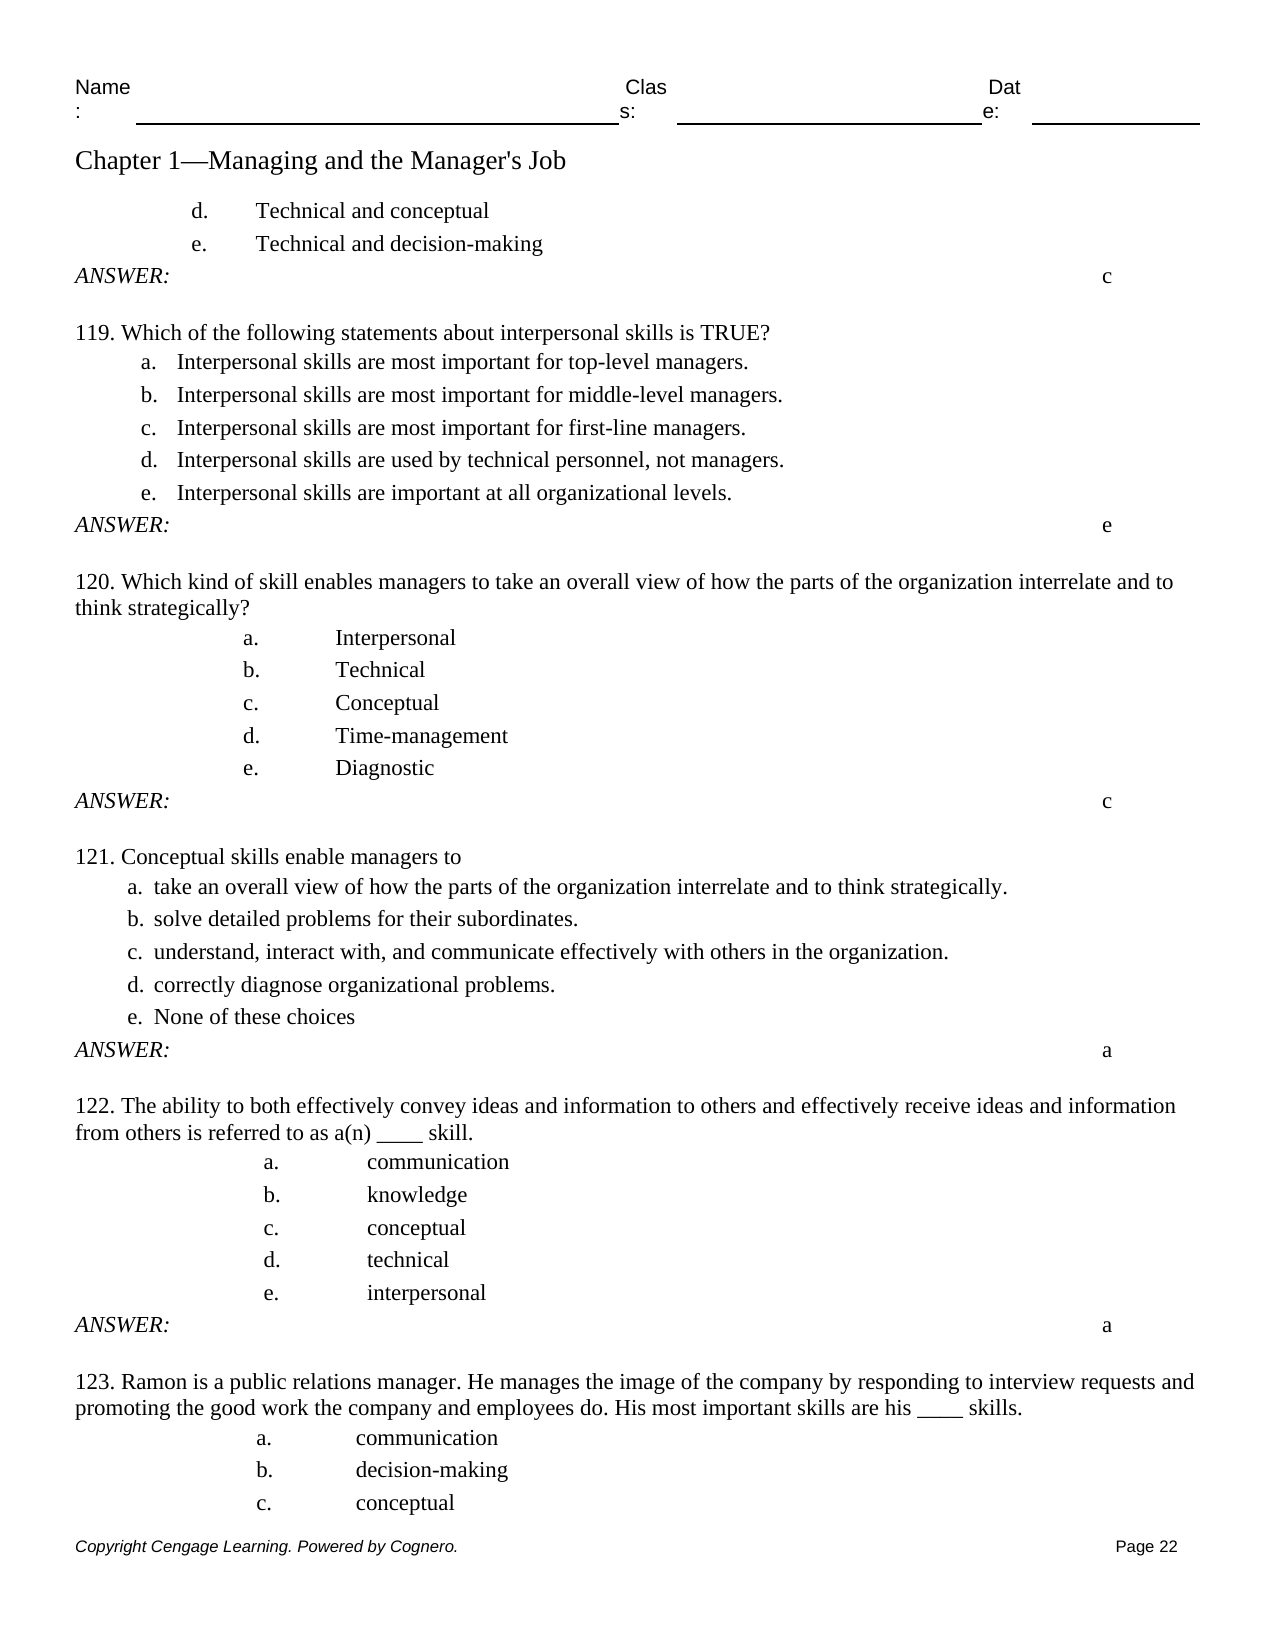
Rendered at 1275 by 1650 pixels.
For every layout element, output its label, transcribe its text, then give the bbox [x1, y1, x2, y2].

table_header 119. Which of the following statements about interpersonal skills is TRUE? [75, 319, 1200, 541]
table_header 122. The ability to both effectively convey ideas and information to others and effectively receive ideas and information from others is referred to as a(n) ____ skill. [75, 1093, 1200, 1341]
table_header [75, 1368, 1200, 1518]
table_header 121. Conceptual skills enable managers to [75, 844, 1200, 1066]
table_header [75, 194, 1200, 292]
table_header 120. Which kind of skill enables managers to take an overall view of how the parts of the organization interrelate and to think strategically? [75, 568, 1200, 816]
